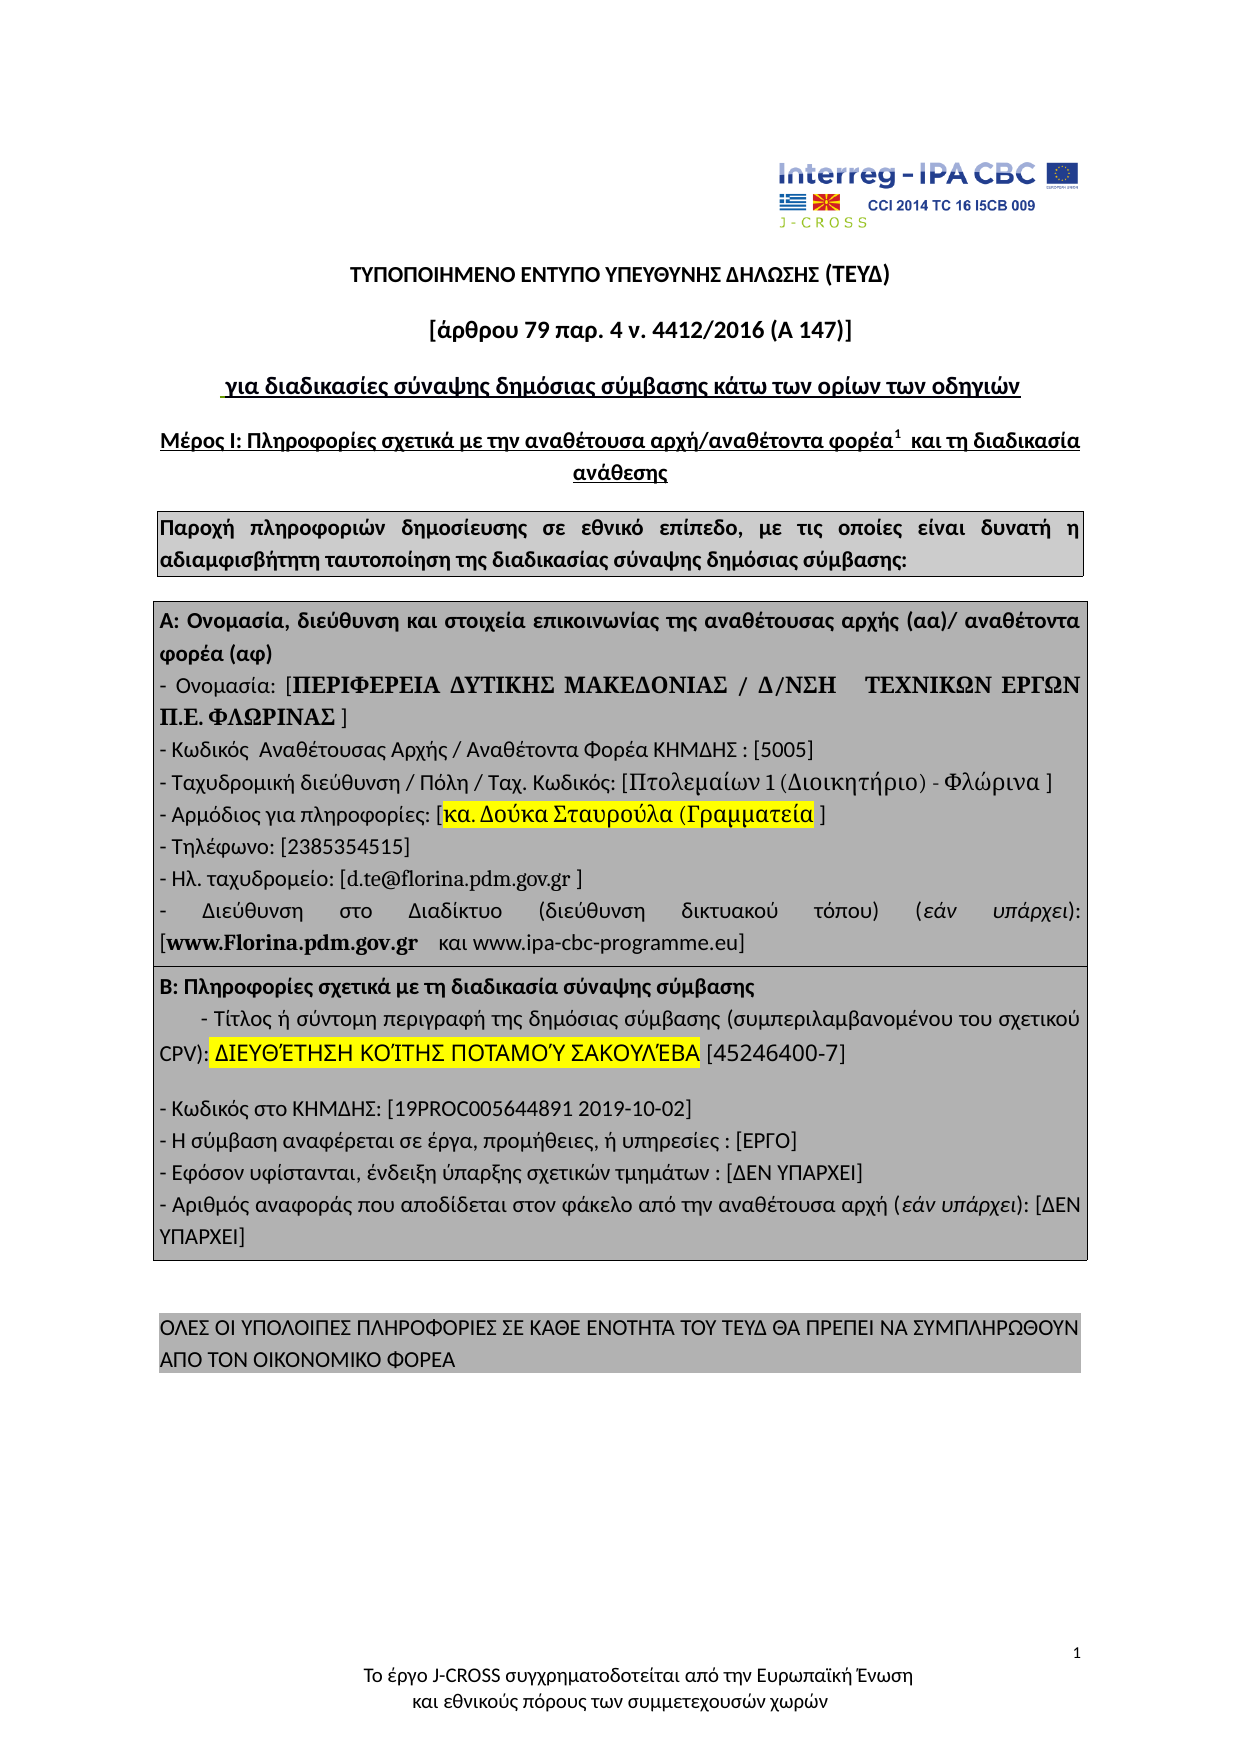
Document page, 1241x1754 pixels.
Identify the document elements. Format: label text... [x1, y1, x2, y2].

text ΤΥΠΟΠΟΙΗΜΕΝΟ ΕΝΤΥΠΟ ΥΠΕΥΘΥΝΗΣ ΔΗΛΩΣΗΣ (TEΥΔ) [159, 258, 1081, 289]
table_header Α: Ονομασία, διεύθυνση και στοιχεία επικοινωνίας της αναθέτουσας αρχής (αα)/ αναθέτοντα φορέα (αφ) - Ονομασία: [ΠΕΡΙΦΕΡΕΙΑ ΔΥΤΙΚΗΣ ΜΑΚΕΔΟΝΙΑΣ / Δ/ΝΣΗ ΤΕΧΝΙΚΩΝ ΕΡΓΩΝ Π.Ε. ΦΛΩΡΙΝΑΣ ] - Κωδικός Αναθέτουσας Αρχής / Αναθέτοντα Φορέα ΚΗΜΔΗΣ : [5005] - Ταχυδρομική διεύθυνση / Πόλη / Ταχ. Κωδικός: [Πτολεμαίων 1 (Διοικητήριο) - Φλώρινα ] - Αρμόδιος για πληροφορίες: [κα. Δούκα Σταυρούλα (Γραμματεία ] - Τηλέφωνο: [2385354515] - Ηλ. ταχυδρομείο: [d.te@florina.pdm.gov.gr ] - Διεύθυνση στο Διαδίκτυο (διεύθυνση δικτυακού τόπου) (εάν υπάρχει): [www.Florina.pdm.gov.gr και www.ipa-cbc-programme.eu] [154, 602, 1087, 966]
text Παροχή πληροφοριών δημοσίευσης σε εθνικό επίπεδο, με τις οποίες είναι δυνατή η αδιαμφισβήτητη ταυτοποίηση της διαδικασίας σύναψης δημόσιας σύμβασης: [158, 512, 1083, 576]
text Μέρος Ι: Πληροφορίες σχετικά με την αναθέτουσα αρχή/αναθέτοντα φορέα και τη διαδικασία ανάθεσης [159, 426, 1081, 486]
text [άρθρου 79 παρ. 4 ν. 4412/2016 (Α 147)] [159, 314, 1081, 344]
text για διαδικασίες σύναψης δημόσιας σύμβασης κάτω των ορίων των οδηγιών [159, 370, 1081, 400]
picture [770, 162, 1081, 234]
table_cell Β: Πληροφορίες σχετικά με τη διαδικασία σύναψης σύμβασης - Τίτλος ή σύντομη περιγραφή της δημόσιας σύμβασης (συμπεριλαμβανομένου του σχετικού CPV): Διευθέτηση κοίτης ποταμού Σακουλέβα [45246400-7] - Κωδικός στο ΚΗΜΔΗΣ: [19PROC005644891 2019-10-02] - Η σύμβαση αναφέρεται σε έργα, προμήθειες, ή υπηρεσίες : [ΕΡΓΟ] - Εφόσον υφίστανται, ένδειξη ύπαρξης σχετικών τμημάτων : [ΔΕΝ ΥΠΑΡΧΕΙ] - Αριθμός αναφοράς που αποδίδεται στον φάκελο από την αναθέτουσα αρχή (εάν υπάρχει): [ΔΕΝ ΥΠΑΡΧΕΙ] [154, 967, 1087, 1260]
text ΟΛΕΣ ΟΙ ΥΠΟΛΟΙΠΕΣ ΠΛΗΡΟΦΟΡΙΕΣ ΣΕ ΚΑΘΕ ΕΝΟΤΗΤΑ ΤΟΥ ΤΕΥΔ ΘΑ ΠΡΕΠΕΙ ΝΑ ΣΥΜΠΛΗΡΩΘΟΥΝ ΑΠΟ ΤΟΝ ΟΙΚΟΝΟΜΙΚΟ ΦΟΡΕΑ [159, 1313, 1081, 1373]
